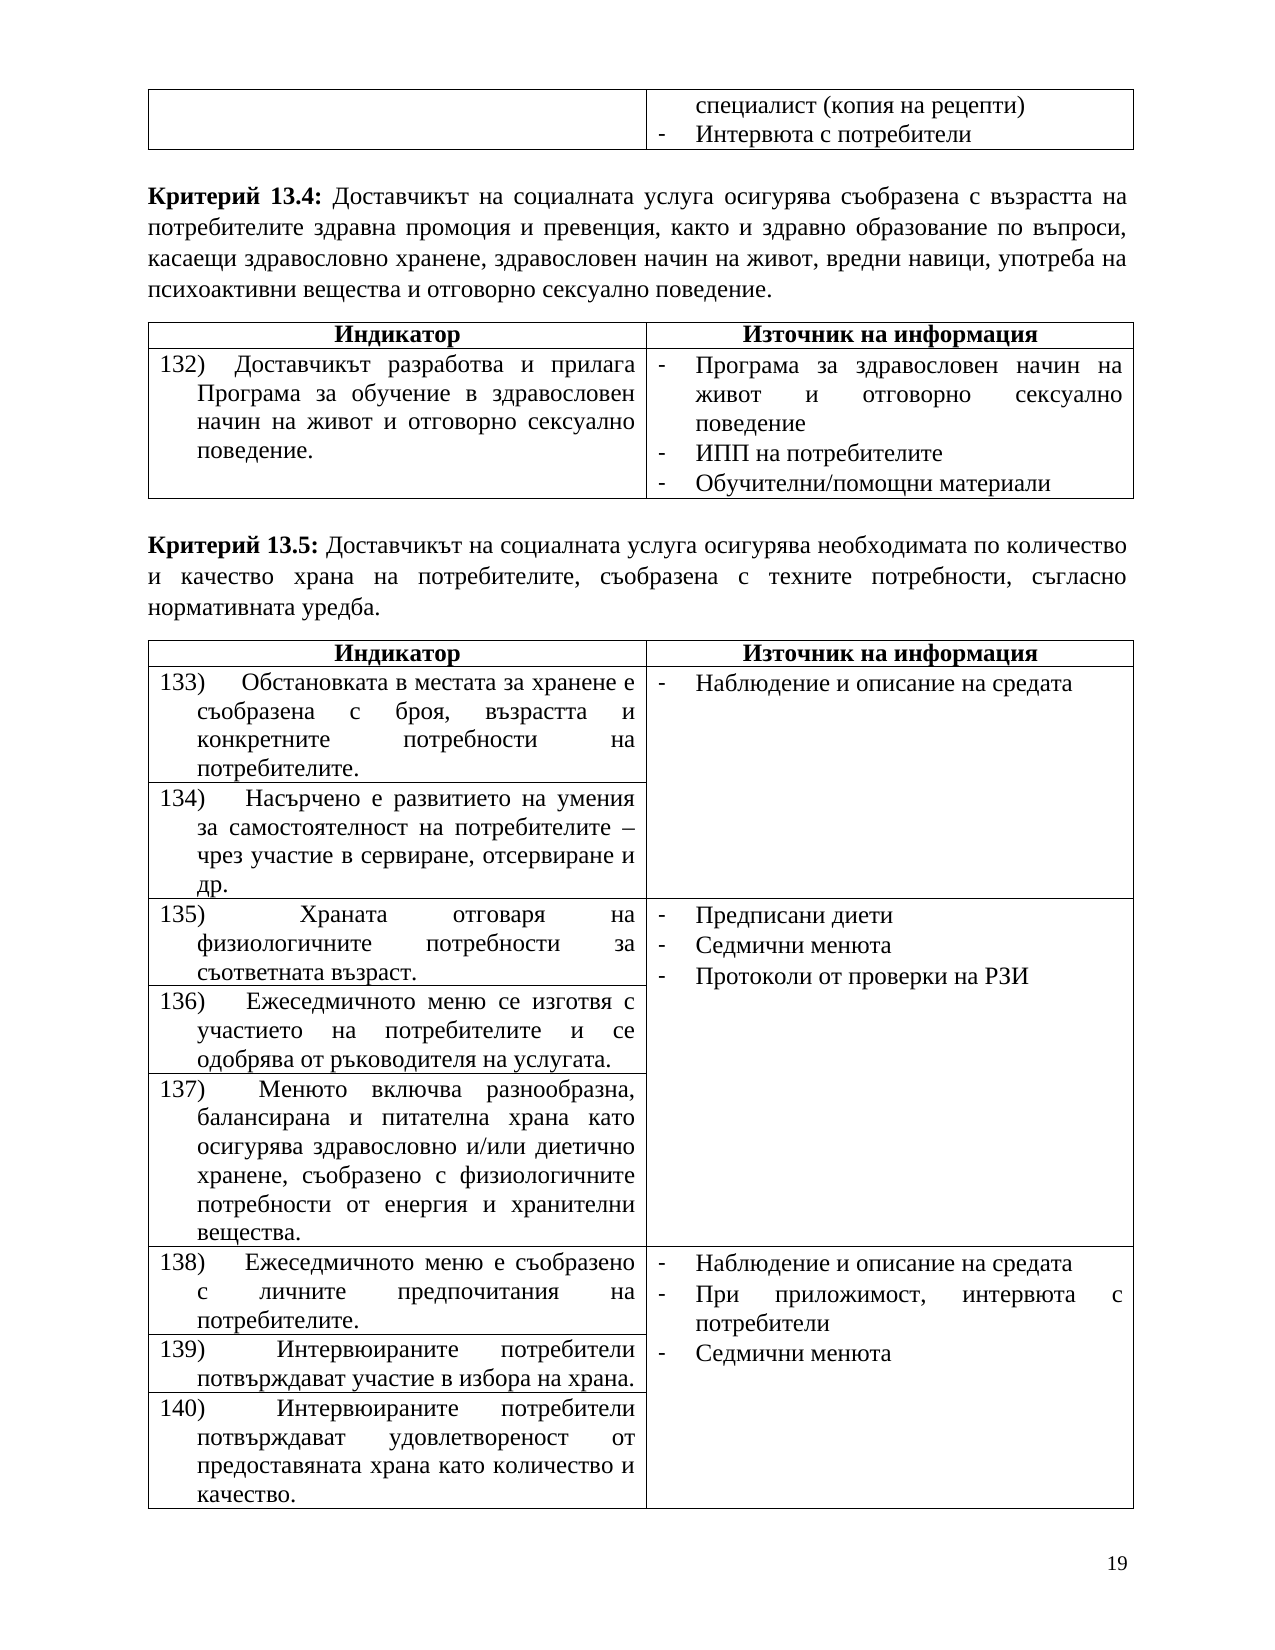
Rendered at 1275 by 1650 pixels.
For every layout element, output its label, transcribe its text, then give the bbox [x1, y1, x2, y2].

table_cell Доставчикът разработва и прилага Програма за обучение в здравословен начин на живот и отговорно сексуално поведение. [149, 349, 646, 498]
table_cell Интервюираните потребители потвърждават участие в избора на храна. [149, 1335, 646, 1392]
table_cell Ежеседмичното меню е съобразено с личните предпочитания на потребителите. [149, 1247, 646, 1333]
text Критерий 13.4: Доставчикът на социалната услуга осигурява съобразена с възрастта на потребителите здравна промоция и превенция, както и здравно образование по въпроси, касаещи здравословно хранене, здравословен начин на живот, вредни навици, употреба на психоактивни вещества и отговорно сексуално поведение. [148, 181, 1127, 303]
table_cell Интервюираните потребители потвърждават удовлетвореност от предоставяната храна като количество и качество. [149, 1393, 646, 1508]
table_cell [647, 90, 1133, 149]
table_cell Наблюдение и описание на средата При приложимост, интервюта с потребители Седмични менюта [647, 1247, 1133, 1508]
table_header Индикатор [149, 641, 646, 666]
table_cell Програма за здравословен начин на живот и отговорно сексуално поведение ИПП на потребителите Обучителни/помощни материали [647, 349, 1133, 498]
text Критерий 13.5: Доставчикът на социалната услуга осигурява необходимата по количество и качество храна на потребителите, съобразена с техните потребности, съгласно нормативната уредба. [148, 530, 1127, 621]
table_cell Менюто включва разнообразна, балансирана и питателна храна като осигурява здравословно и/или диетично хранене, съобразено с физиологичните потребности от енергия и хранителни вещества. [149, 1074, 646, 1246]
table_header Източник на информация [647, 641, 1133, 666]
table_cell Предписани диети Седмични менюта Протоколи от проверки на РЗИ [647, 899, 1133, 1246]
table_header Индикатор [149, 323, 646, 348]
table_cell Храната отговаря на физиологичните потребности за съответната възраст. [149, 899, 646, 985]
table_cell Насърчено е развитието на умения за самостоятелност на потребителите – чрез участие в сервиране, отсервиране и др. [149, 783, 646, 898]
table_cell Наблюдение и описание на средата [647, 667, 1133, 898]
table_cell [149, 90, 646, 149]
table_cell Обстановката в местата за хранене е съобразена с броя, възрастта и конкретните потребности на потребителите. [149, 667, 646, 782]
table_header Източник на информация [647, 323, 1133, 348]
table_cell Ежеседмичното меню се изготвя с участието на потребителите и се одобрява от ръководителя на услугата. [149, 986, 646, 1073]
